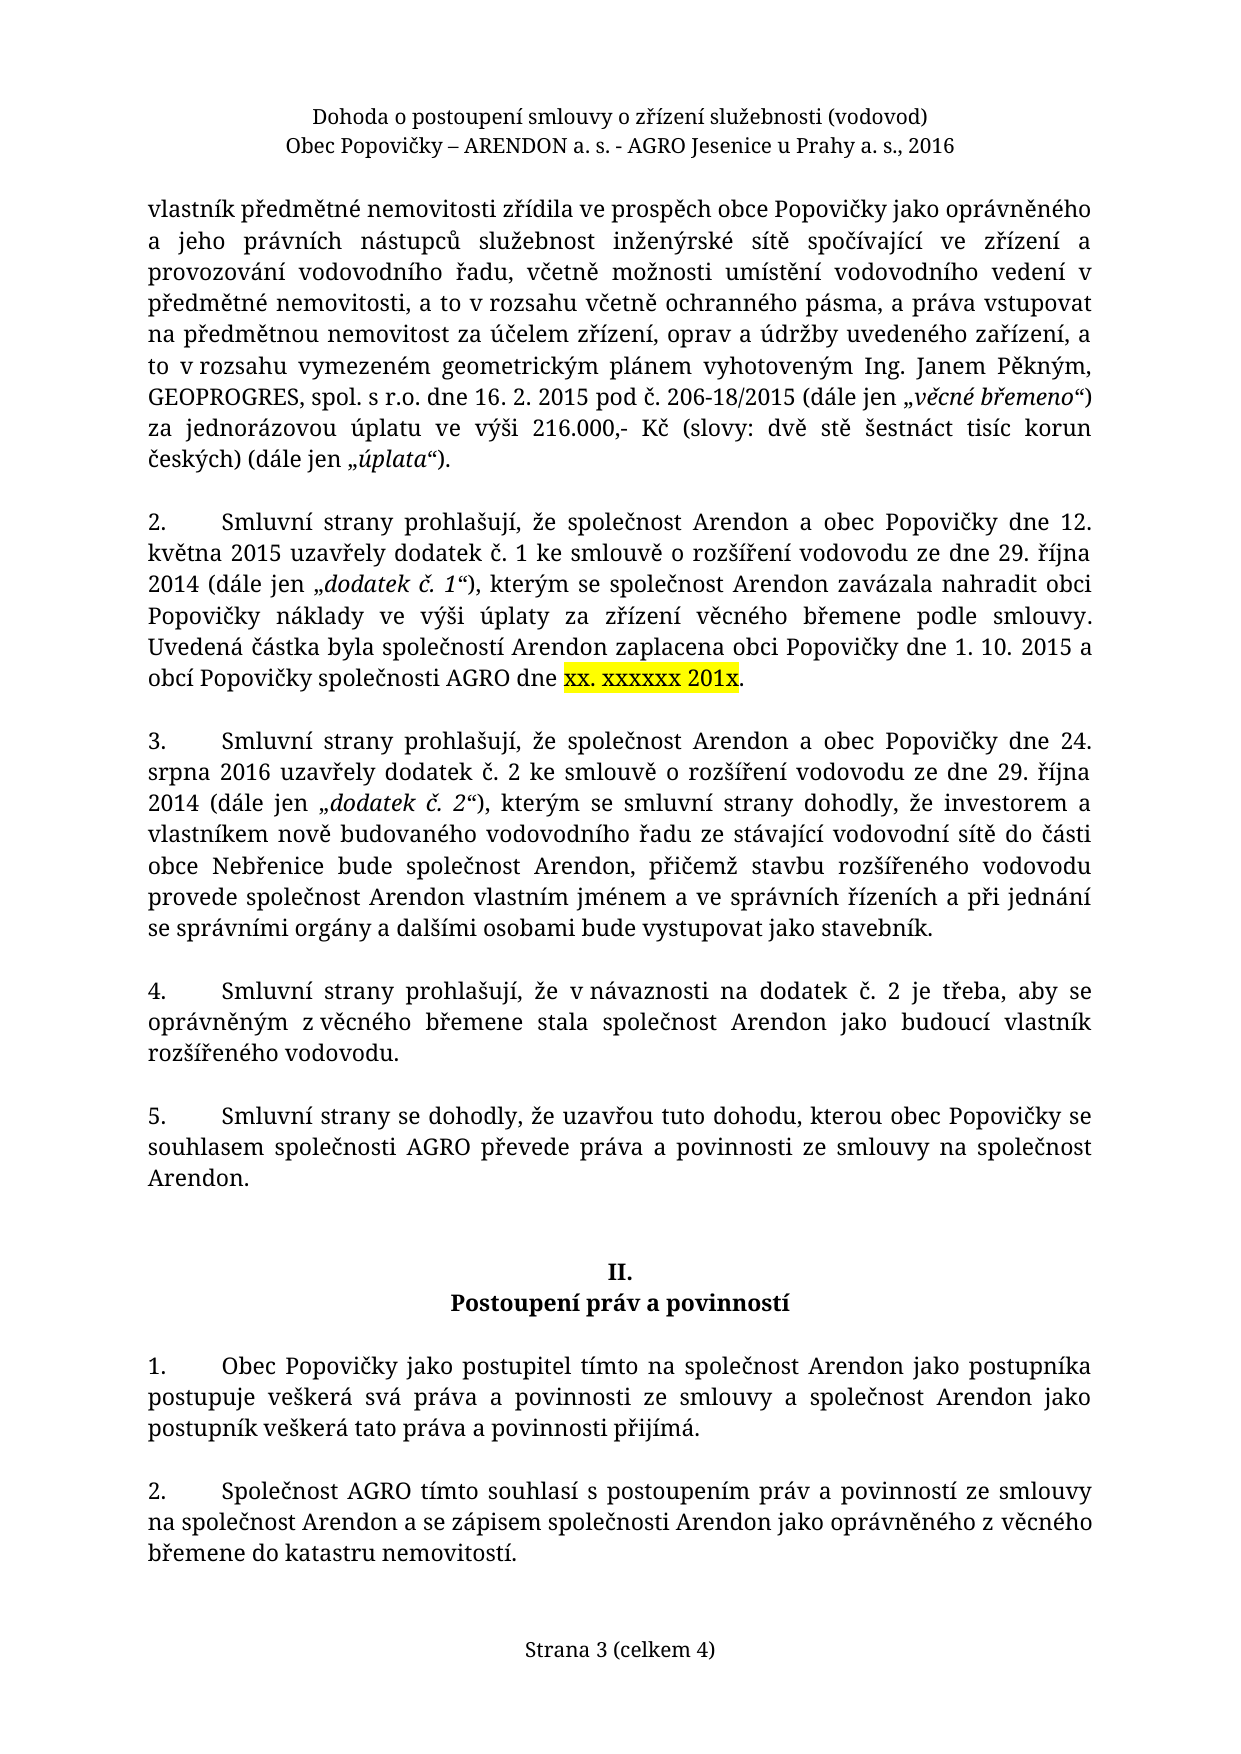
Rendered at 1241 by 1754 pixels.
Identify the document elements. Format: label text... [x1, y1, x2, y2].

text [148, 193, 1093, 475]
text 1. Obec Popovičky jako postupitel tímto na společnost Arendon jako postupníka postupuje veškerá svá práva a povinnosti ze smlouvy a společnost Arendon jako postupník veškerá tato práva a povinnosti přijímá. [148, 1350, 1093, 1443]
text 5. Smluvní strany se dohodly, že uzavřou tuto dohodu, kterou obec Popovičky se souhlasem společnosti AGRO převede práva a povinnosti ze smlouvy na společnost Arendon. [148, 1100, 1093, 1193]
text 4. Smluvní strany prohlašují, že v návaznosti na dodatek č. 2 je třeba, aby se oprávněným z věcného břemene stala společnost Arendon jako budoucí vlastník rozšířeného vodovodu. [148, 975, 1093, 1068]
text 3. Smluvní strany prohlašují, že společnost Arendon a obec Popovičky dne 24. srpna 2016 uzavřely dodatek č. 2 ke smlouvě o rozšíření vodovodu ze dne 29. října 2014 (dále jen „dodatek č. 2“), kterým se smluvní strany dohodly, že investorem a vlastníkem nově budovaného vodovodního řadu ze stávající vodovodní sítě do části obce Nebřenice bude společnost Arendon, přičemž stavbu rozšířeného vodovodu provede společnost Arendon vlastním jménem a ve správních řízeních a při jednání se správními orgány a dalšími osobami bude vystupovat jako stavebník. [148, 725, 1093, 943]
text 2. Smluvní strany prohlašují, že společnost Arendon a obec Popovičky dne 12. května 2015 uzavřely dodatek č. 1 ke smlouvě o rozšíření vodovodu ze dne 29. října 2014 (dále jen „dodatek č. 1“), kterým se společnost Arendon zavázala nahradit obci Popovičky náklady ve výši úplaty za zřízení věcného břemene podle smlouvy. Uvedená částka byla společností Arendon zaplacena obci Popovičky dne 1. 10. 2015 a obcí Popovičky společnosti AGRO dne xx. xxxxxx 201x. [148, 506, 1093, 693]
text II. [148, 1256, 1093, 1287]
text Postoupení práv a povinností [148, 1287, 1093, 1318]
text 2. Společnost AGRO tímto souhlasí s postoupením práv a povinností ze smlouvy na společnost Arendon a se zápisem společnosti Arendon jako oprávněného z věcného břemene do katastru nemovitostí. [148, 1475, 1093, 1568]
